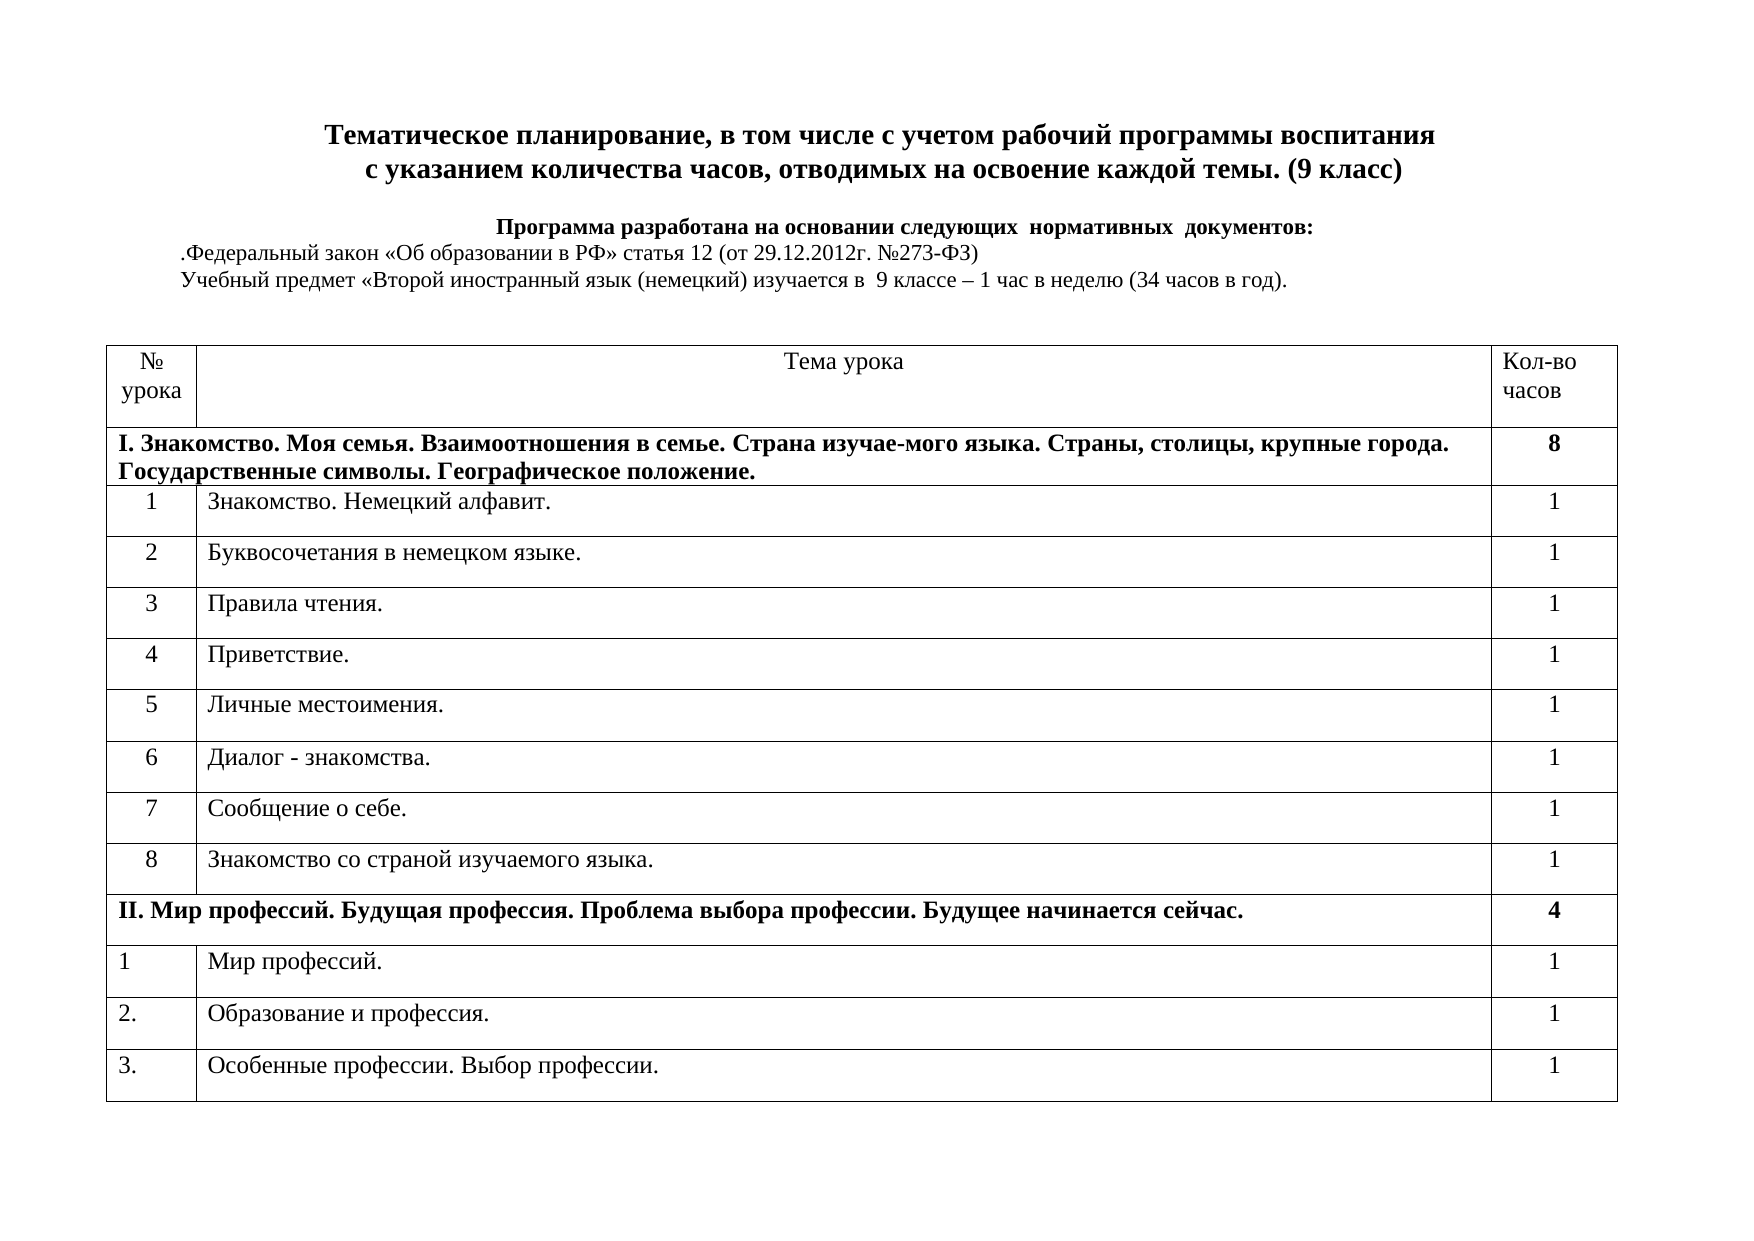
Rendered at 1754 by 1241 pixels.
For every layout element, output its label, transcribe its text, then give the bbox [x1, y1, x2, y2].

table_cell 2. [107, 998, 196, 1049]
table_cell 4 [1492, 895, 1617, 945]
table_cell 1 [1492, 844, 1617, 894]
table_cell Мир профессий. [197, 946, 1491, 997]
table_cell 4 [107, 639, 196, 688]
text Учебный предмет «Второй иностранный язык (немецкий) изучается в 9 классе – 1 час в неделю (34 часов в год). [118, 266, 1636, 292]
table_cell 1 [107, 946, 196, 997]
table_cell 7 [107, 793, 196, 843]
table_cell Диалог - знакомства. [197, 742, 1491, 792]
table_cell II. Мир профессий. Будущая профессия. Проблема выбора профессии. Будущее начинается сейчас. [107, 895, 1491, 945]
table_cell Знакомство. Немецкий алфавит. [197, 486, 1491, 536]
table_cell 6 [107, 742, 196, 792]
table_cell 1 [1492, 742, 1617, 792]
table_cell 1 [1492, 588, 1617, 638]
text .Федеральный закон «Об образовании в РФ» статья 12 (от 29.12.2012г. №273-ФЗ) [118, 239, 1636, 266]
table_cell 1 [1492, 690, 1617, 741]
table_cell Особенные профессии. Выбор профессии. [197, 1050, 1491, 1101]
table_cell 1 [1492, 998, 1617, 1049]
text с указанием количества часов, отводимых на освоение каждой темы. (9 класс) [118, 151, 1642, 184]
table_cell Личные местоимения. [197, 690, 1491, 741]
table_cell 8 [1492, 428, 1617, 485]
table_cell I. Знакомство. Моя семья. Взаимоотношения в семье. Страна изучае-мого языка. Страны, столицы, крупные города. Государственные символы. Географическое положение. [107, 428, 1491, 485]
table_cell Знакомство со страной изучаемого языка. [197, 844, 1491, 894]
table_header № урока [107, 346, 196, 427]
table_cell 1 [1492, 1050, 1617, 1101]
table_cell 1 [1492, 537, 1617, 587]
table_cell Буквосочетания в немецком языке. [197, 537, 1491, 587]
table_cell 1 [1492, 793, 1617, 843]
table_header Кол-во часов [1492, 346, 1617, 427]
table_cell Образование и профессия. [197, 998, 1491, 1049]
text Тематическое планирование, в том числе с учетом рабочий программы воспитания [118, 117, 1642, 151]
table_cell Правила чтения. [197, 588, 1491, 638]
text Программа разработана на основании следующих нормативных документов: [118, 213, 1636, 239]
table_cell 1 [1492, 486, 1617, 536]
table_header Тема урока [197, 346, 1491, 427]
table_cell 2 [107, 537, 196, 587]
table_cell 1 [1492, 639, 1617, 688]
table_cell 3 [107, 588, 196, 638]
table_cell 1 [107, 486, 196, 536]
table_cell 3. [107, 1050, 196, 1101]
table_cell Приветствие. [197, 639, 1491, 688]
table_cell 5 [107, 690, 196, 741]
table_cell Сообщение о себе. [197, 793, 1491, 843]
table_cell 8 [107, 844, 196, 894]
table_cell 1 [1492, 946, 1617, 997]
